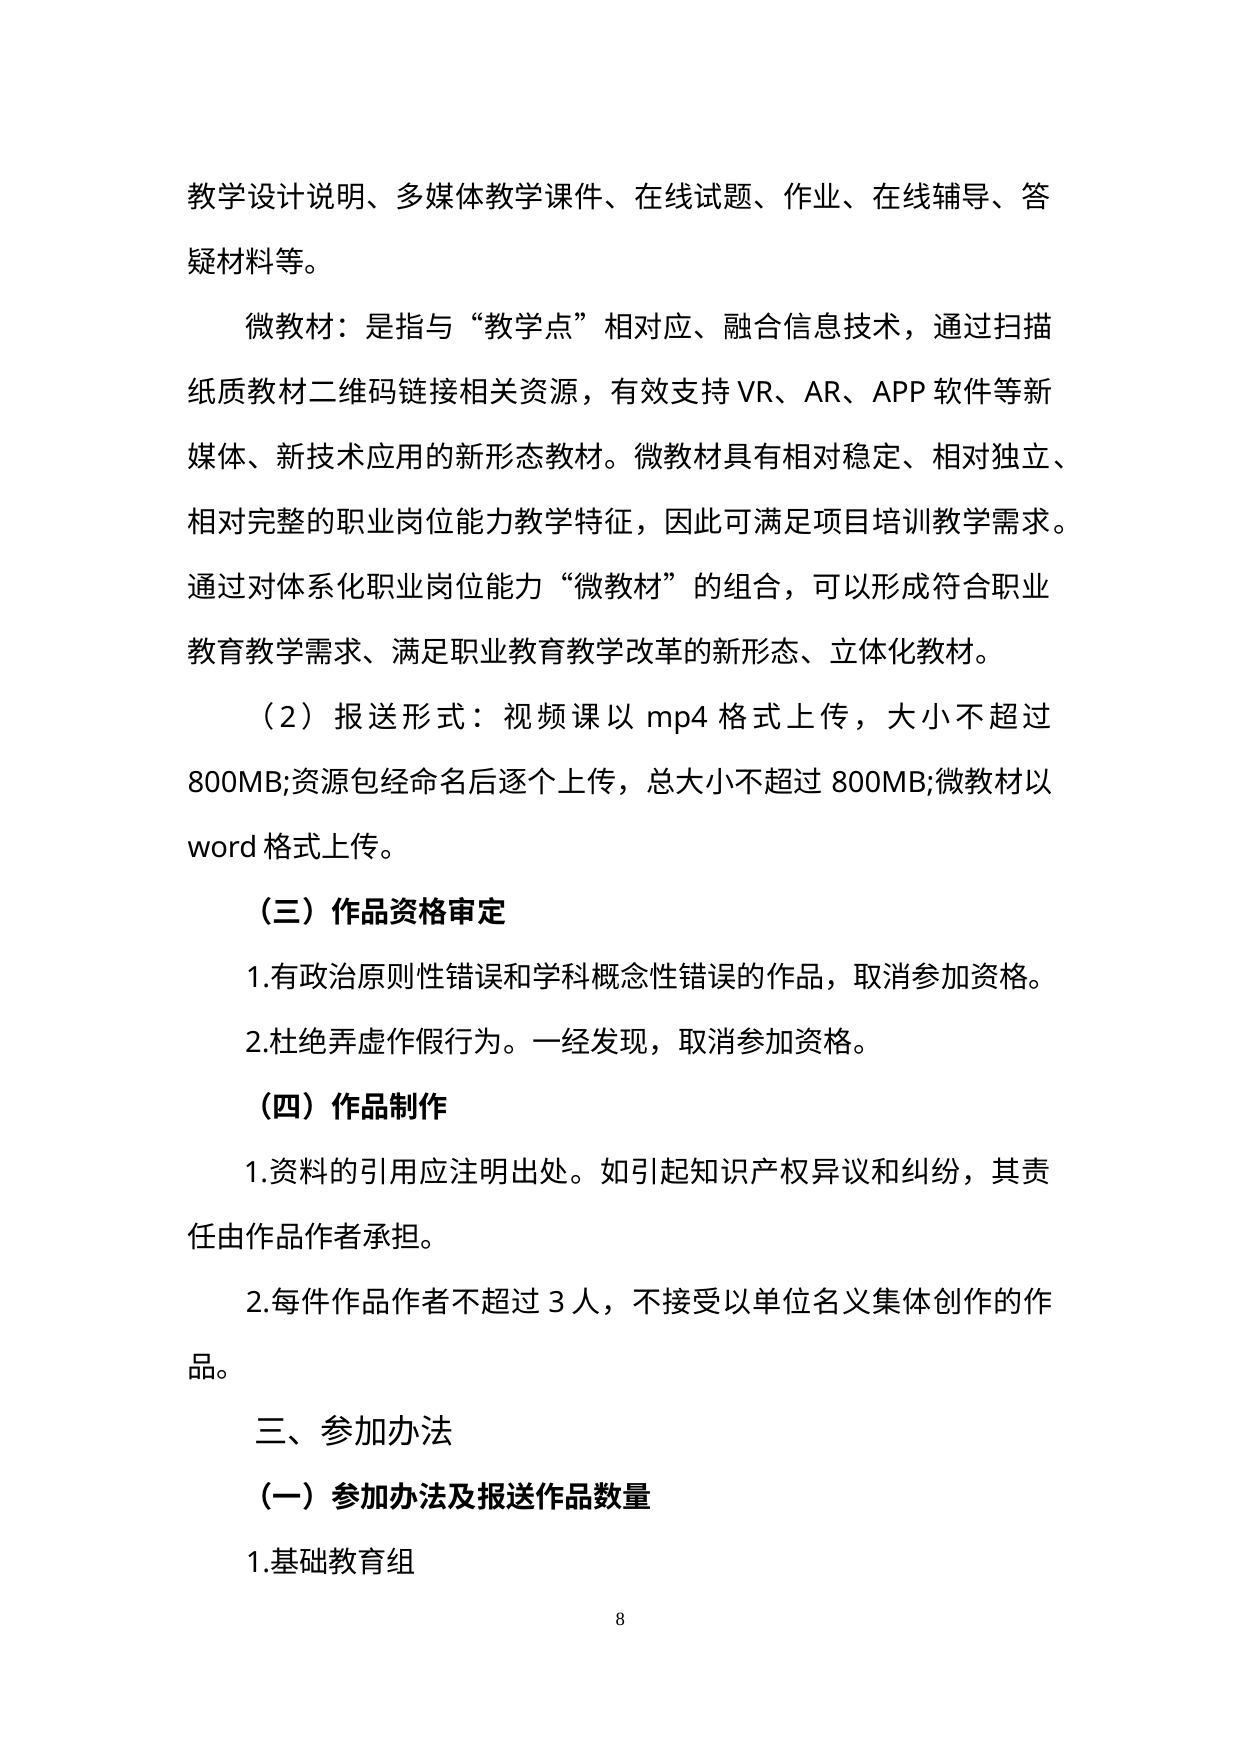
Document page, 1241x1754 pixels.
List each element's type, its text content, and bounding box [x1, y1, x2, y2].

text 1.资料的引用应注明出处。如引起知识产权异议和纠纷，其责任由作品作者承担。 [187, 1137, 1053, 1267]
text 1.基础教育组 [187, 1527, 1053, 1592]
text （三）作品资格审定 [187, 877, 1053, 942]
text 2.每件作品作者不超过3人，不接受以单位名义集体创作的作品。 [187, 1267, 1053, 1397]
text 微教材：是指与“教学点”相对应、融合信息技术，通过扫描纸质教材二维码链接相关资源，有效支持VR、AR、APP软件等新媒体、新技术应用的新形态教材。微教材具有相对稳定、相对独立、相对完整的职业岗位能力教学特征，因此可满足项目培训教学需求。通过对体系化职业岗位能力“微教材”的组合，可以形成符合职业教育教学需求、满足职业教育教学改革的新形态、立体化教材。 [187, 292, 1053, 682]
text 1.有政治原则性错误和学科概念性错误的作品，取消参加资格。 [187, 942, 1053, 1007]
text 三、参加办法 [187, 1397, 1053, 1462]
text （一）参加办法及报送作品数量 [187, 1462, 1053, 1527]
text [187, 162, 1053, 292]
text 2.杜绝弄虚作假行为。一经发现，取消参加资格。 [187, 1007, 1053, 1072]
text （2）报送形式：视频课以mp4格式上传，大小不超过800MB;资源包经命名后逐个上传，总大小不超过800MB;微教材以word格式上传。 [187, 682, 1053, 877]
text （四）作品制作 [187, 1072, 1053, 1137]
